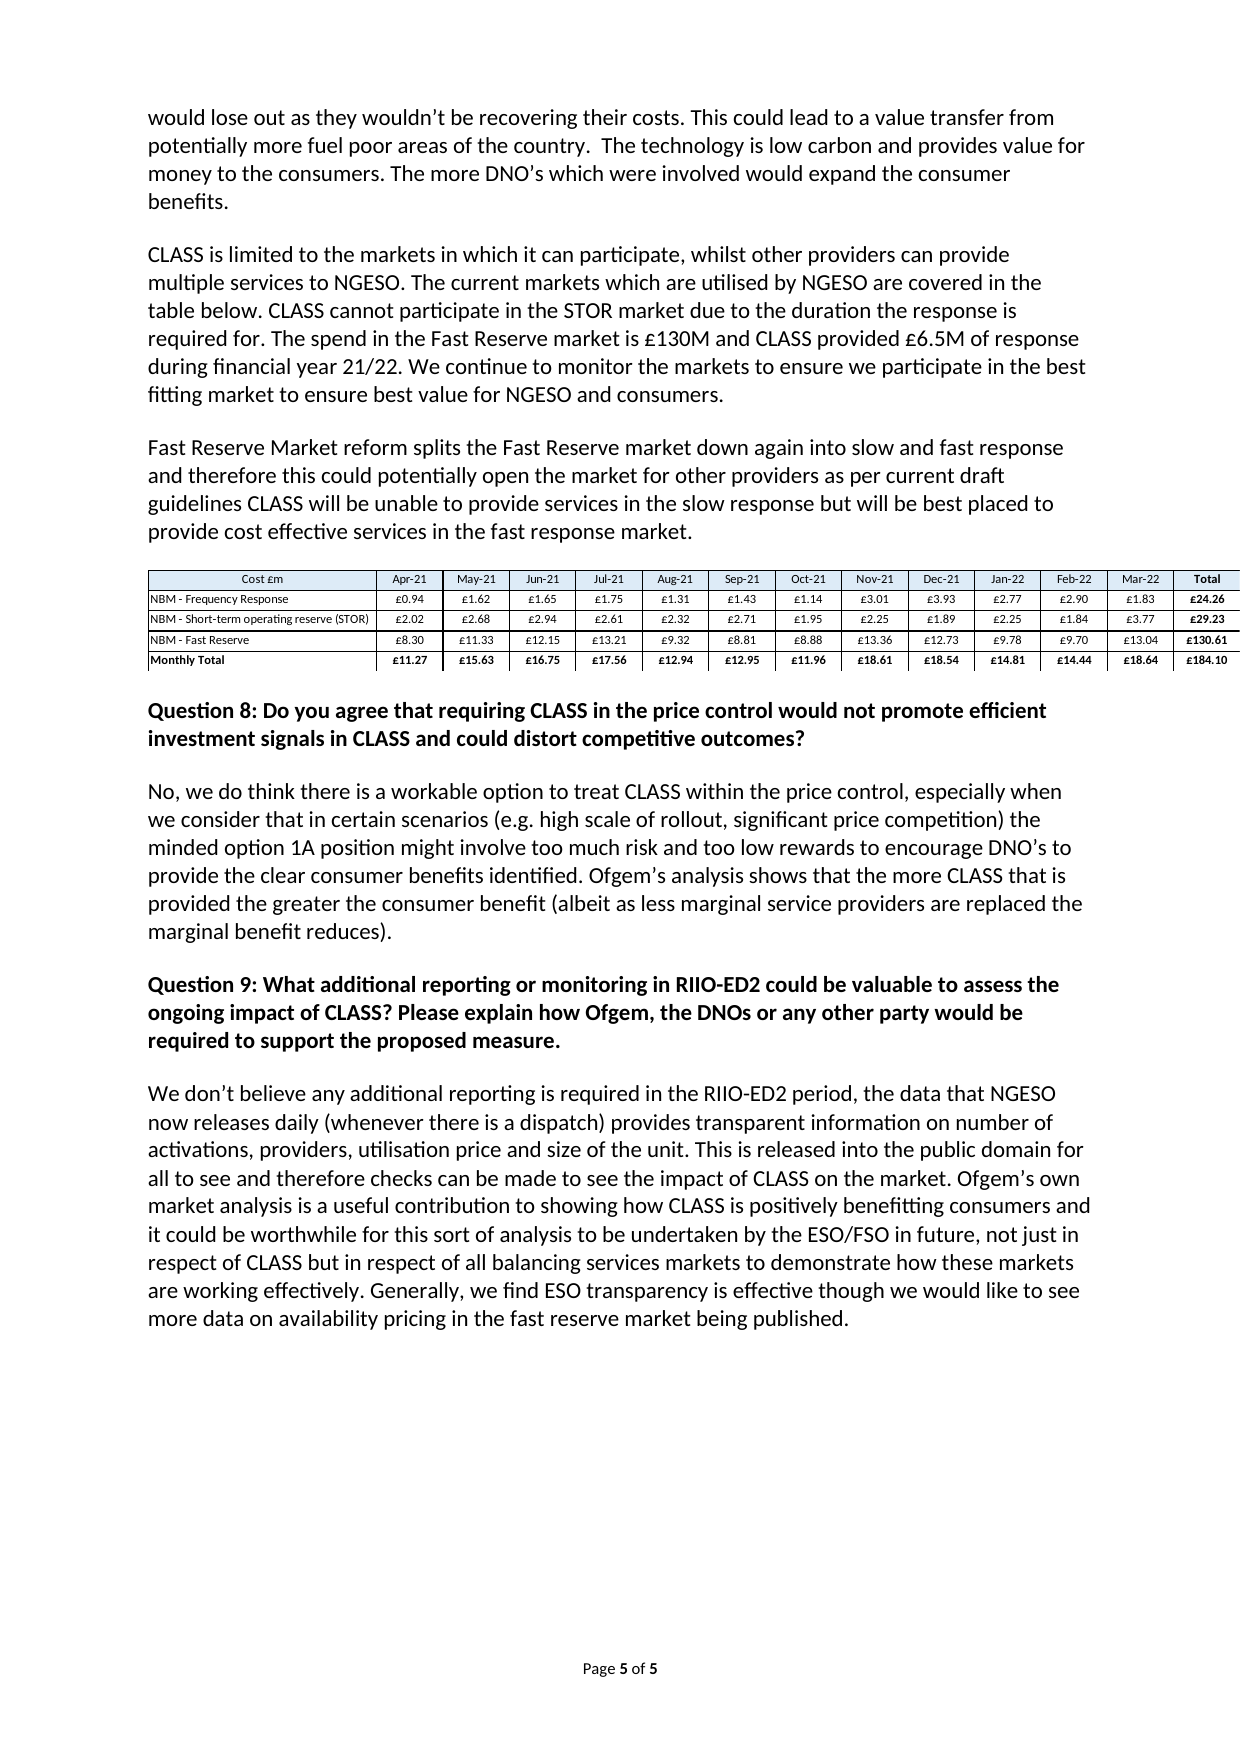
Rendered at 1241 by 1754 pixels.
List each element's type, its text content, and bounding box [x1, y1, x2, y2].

text CLASS is limited to the markets in which it can participate, whilst other providers can provide multiple services to NGESO. The current markets which are utilised by NGESO are covered in the table below. CLASS cannot participate in the STOR market due to the duration the response is required for. The spend in the Fast Reserve market is £130M and CLASS provided £6.5M of response during financial year 21/22. We continue to monitor the markets to ensure we participate in the best fitting market to ensure best value for NGESO and consumers. [148, 240, 1092, 408]
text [148, 103, 1092, 215]
text Fast Reserve Market reform splits the Fast Reserve market down again into slow and fast response and therefore this could potentially open the market for other providers as per current draft guidelines CLASS will be unable to provide services in the slow response but will be best placed to provide cost effective services in the fast response market. [148, 433, 1092, 545]
text Question 9: What additional reporting or monitoring in RIIO-ED2 could be valuable to assess the ongoing impact of CLASS? Please explain how Ofgem, the DNOs or any other party would be required to support the proposed measure. [148, 971, 1092, 1054]
text We don’t believe any additional reporting is required in the RIIO-ED2 period, the data that NGESO now releases daily (whenever there is a dispatch) provides transparent information on number of activations, providers, utilisation price and size of the unit. This is released into the public domain for all to see and therefore checks can be made to see the impact of CLASS on the market. Ofgem’s own market analysis is a useful contribution to showing how CLASS is positively benefitting consumers and it could be worthwhile for this sort of analysis to be undertaken by the ESO/FSO in future, not just in respect of CLASS but in respect of all balancing services markets to demonstrate how these markets are working effectively. Generally, we find ESO transparency is effective though we would like to see more data on availability pricing in the fast reserve market being published. [148, 1079, 1092, 1332]
text No, we do think there is a workable option to treat CLASS within the price control, especially when we consider that in certain scenarios (e.g. high scale of rollout, significant price competition) the minded option 1A position might involve too much risk and too low rewards to encourage DNO’s to provide the clear consumer benefits identified. Ofgem’s analysis shows that the more CLASS that is provided the greater the consumer benefit (albeit as less marginal service providers are replaced the marginal benefit reduces). [148, 777, 1092, 946]
text Question 8: Do you agree that requiring CLASS in the price control would not promote efficient investment signals in CLASS and could distort competitive outcomes? [148, 696, 1092, 752]
